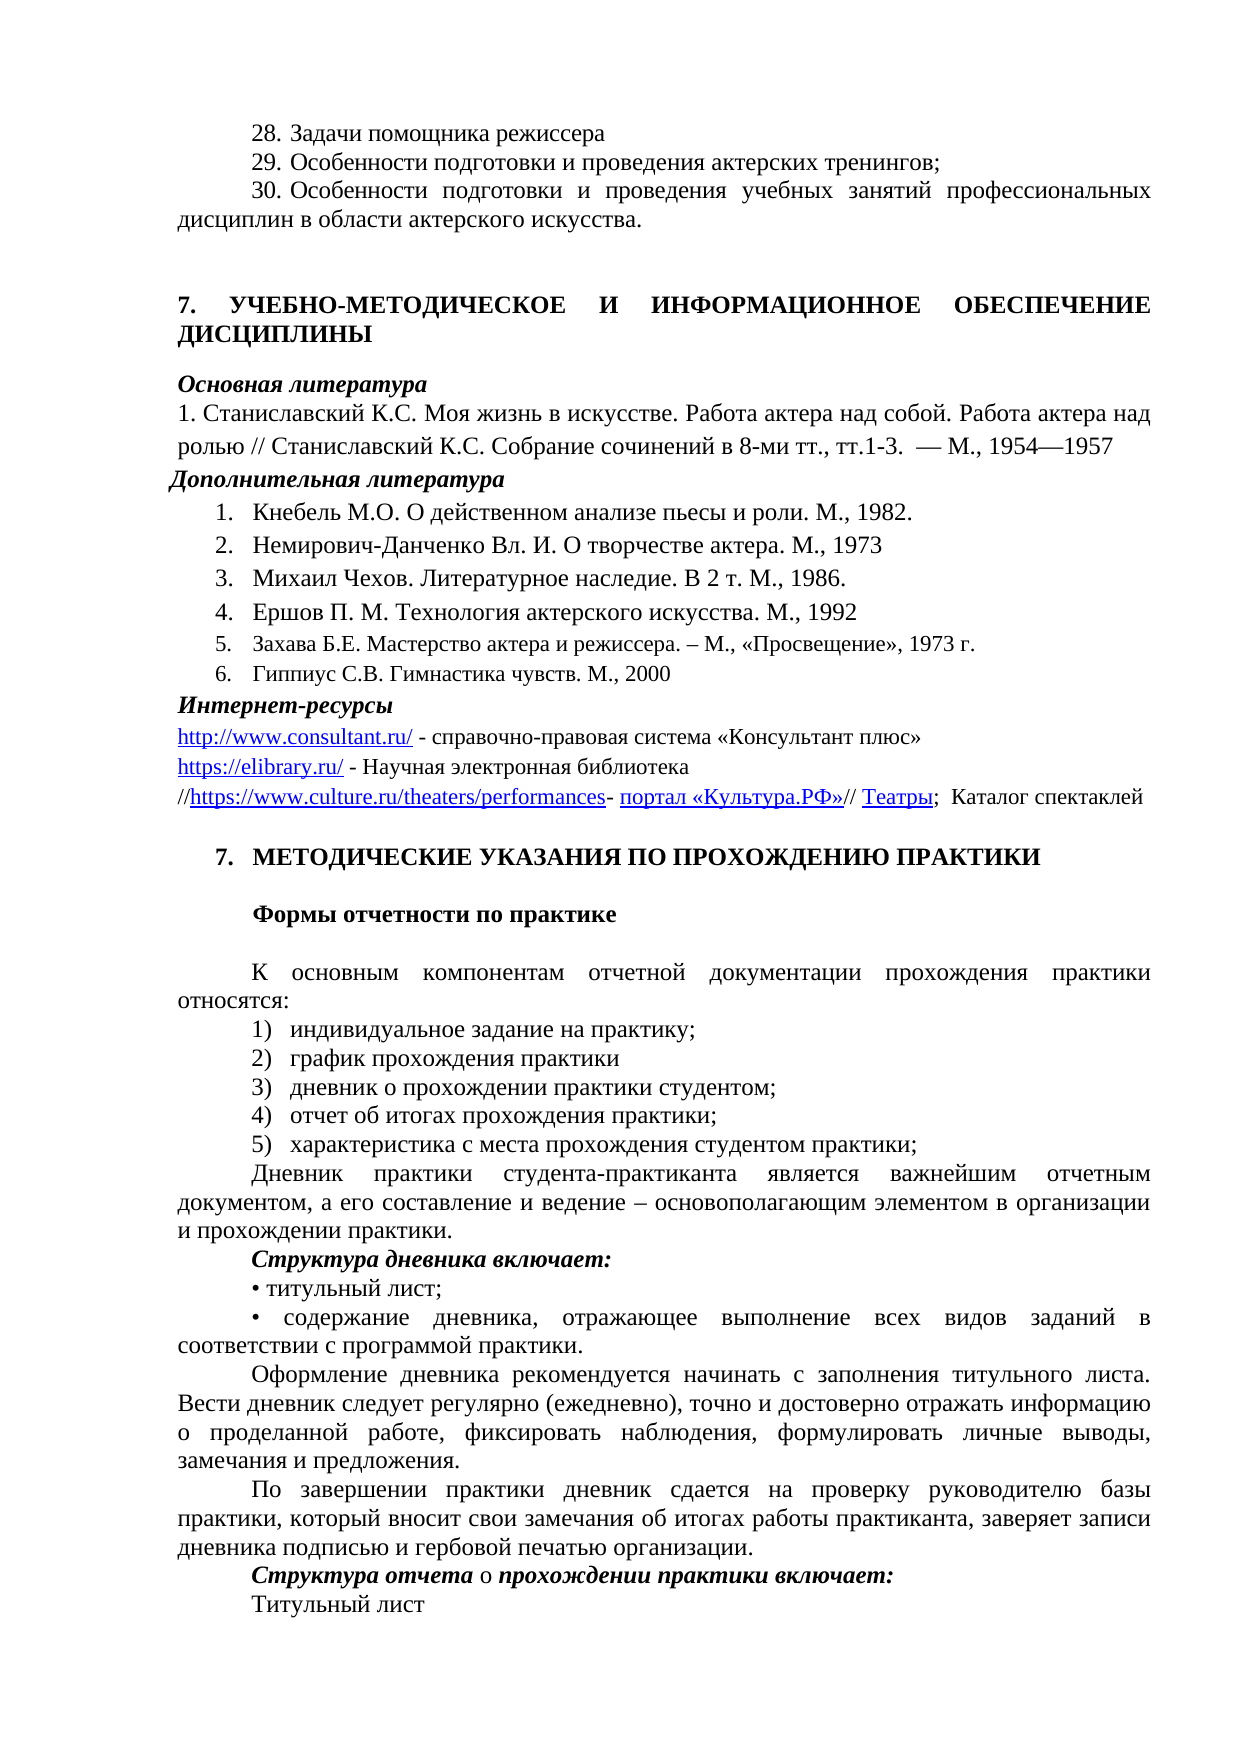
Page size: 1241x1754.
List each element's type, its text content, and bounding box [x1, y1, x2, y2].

text Оформление дневника рекомендуется начинать с заполнения титульного листа. Вести дневник следует регулярно (ежедневно), точно и достоверно отражать информацию о проделанной работе, фиксировать наблюдения, формулировать личные выводы, замечания и предложения. [177, 1359, 1152, 1474]
list отчет об итогах прохождения практики; [177, 1100, 1152, 1129]
text Дневник практики студента-практиканта является важнейшим отчетным документом, а его составление и ведение – основополагающим элементом в организации и прохождении практики. [177, 1158, 1152, 1244]
text http://www.consultant.ru/ - справочно-правовая система «Консультант плюс» [177, 723, 1152, 749]
text Структура отчета о прохождении практики включает: [177, 1560, 1152, 1589]
list Особенности подготовки и проведения учебных занятий профессиональных дисциплин в области актерского искусства. [177, 176, 1152, 233]
text 1. Станиславский К.С. Моя жизнь в искусстве. Работа актера над собой. Работа актера над ролью // Станиславский К.С. Собрание сочинений в 8-ми тт., тт.1-3. — М., 1954—1957 [177, 398, 1152, 459]
text По завершении практики дневник сдается на проверку руководителю базы практики, который вносит свои замечания об итогах работы практиканта, заверяет записи дневника подписью и гербовой печатью организации. [177, 1474, 1152, 1560]
text К основным компонентам отчетной документации прохождения практики относятся: [177, 957, 1152, 1014]
list МЕТОДИЧЕСКИЕ УКАЗАНИЯ ПО ПРОХОЖДЕНИЮ ПРАКТИКИ [215, 842, 1152, 871]
text • содержание дневника, отражающее выполнение всех видов заданий в соответствии с программой практики. [177, 1302, 1152, 1359]
list Гиппиус С.В. Гимнастика чувств. М., 2000 [215, 660, 1152, 686]
list Михаил Чехов. Литературное наследие. В 2 т. М., 1986. [215, 563, 1152, 592]
list Захава Б.Е. Мастерство актера и режиссера. – М., «Просвещение», 1973 г. [215, 629, 1152, 656]
list Кнебель М.О. О действенном анализе пьесы и роли. М., 1982. [215, 497, 1152, 526]
list индивидуальное задание на практику; [177, 1014, 1152, 1043]
list Ершов П. М. Технология актерского искусства. М., 1992 [215, 597, 1152, 625]
text Дополнительная литература [156, 464, 1152, 492]
list дневник о прохождении практики студентом; [177, 1072, 1152, 1100]
list Особенности подготовки и проведения актерских тренингов; [177, 147, 1152, 176]
list Немирович-Данченко Вл. И. О творчестве актера. М., 1973 [215, 531, 1152, 559]
text Основная литература [177, 369, 1152, 398]
text https://elibrary.ru/ - Научная электронная библиотека [177, 753, 1152, 779]
text Формы отчетности по практике [177, 899, 1152, 928]
text • титульный лист; [177, 1273, 1152, 1302]
list характеристика с места прохождения студентом практики; [177, 1129, 1152, 1158]
list Задачи помощника режиссера [177, 118, 1152, 147]
text Интернет-ресурсы [177, 690, 1152, 719]
text //https://www.culture.ru/theaters/performances- портал «Культура.РФ»// Театры; Каталог спектаклей [177, 783, 1152, 810]
text Структура дневника включает: [177, 1244, 1152, 1273]
list график прохождения практики [177, 1043, 1152, 1072]
text 7. УЧЕБНО-МЕТОДИЧЕСКОЕ И ИНФОРМАЦИОННОЕ ОБЕСПЕЧЕНИЕ ДИСЦИПЛИНЫ [177, 291, 1152, 348]
text Титульный лист [177, 1589, 1152, 1618]
